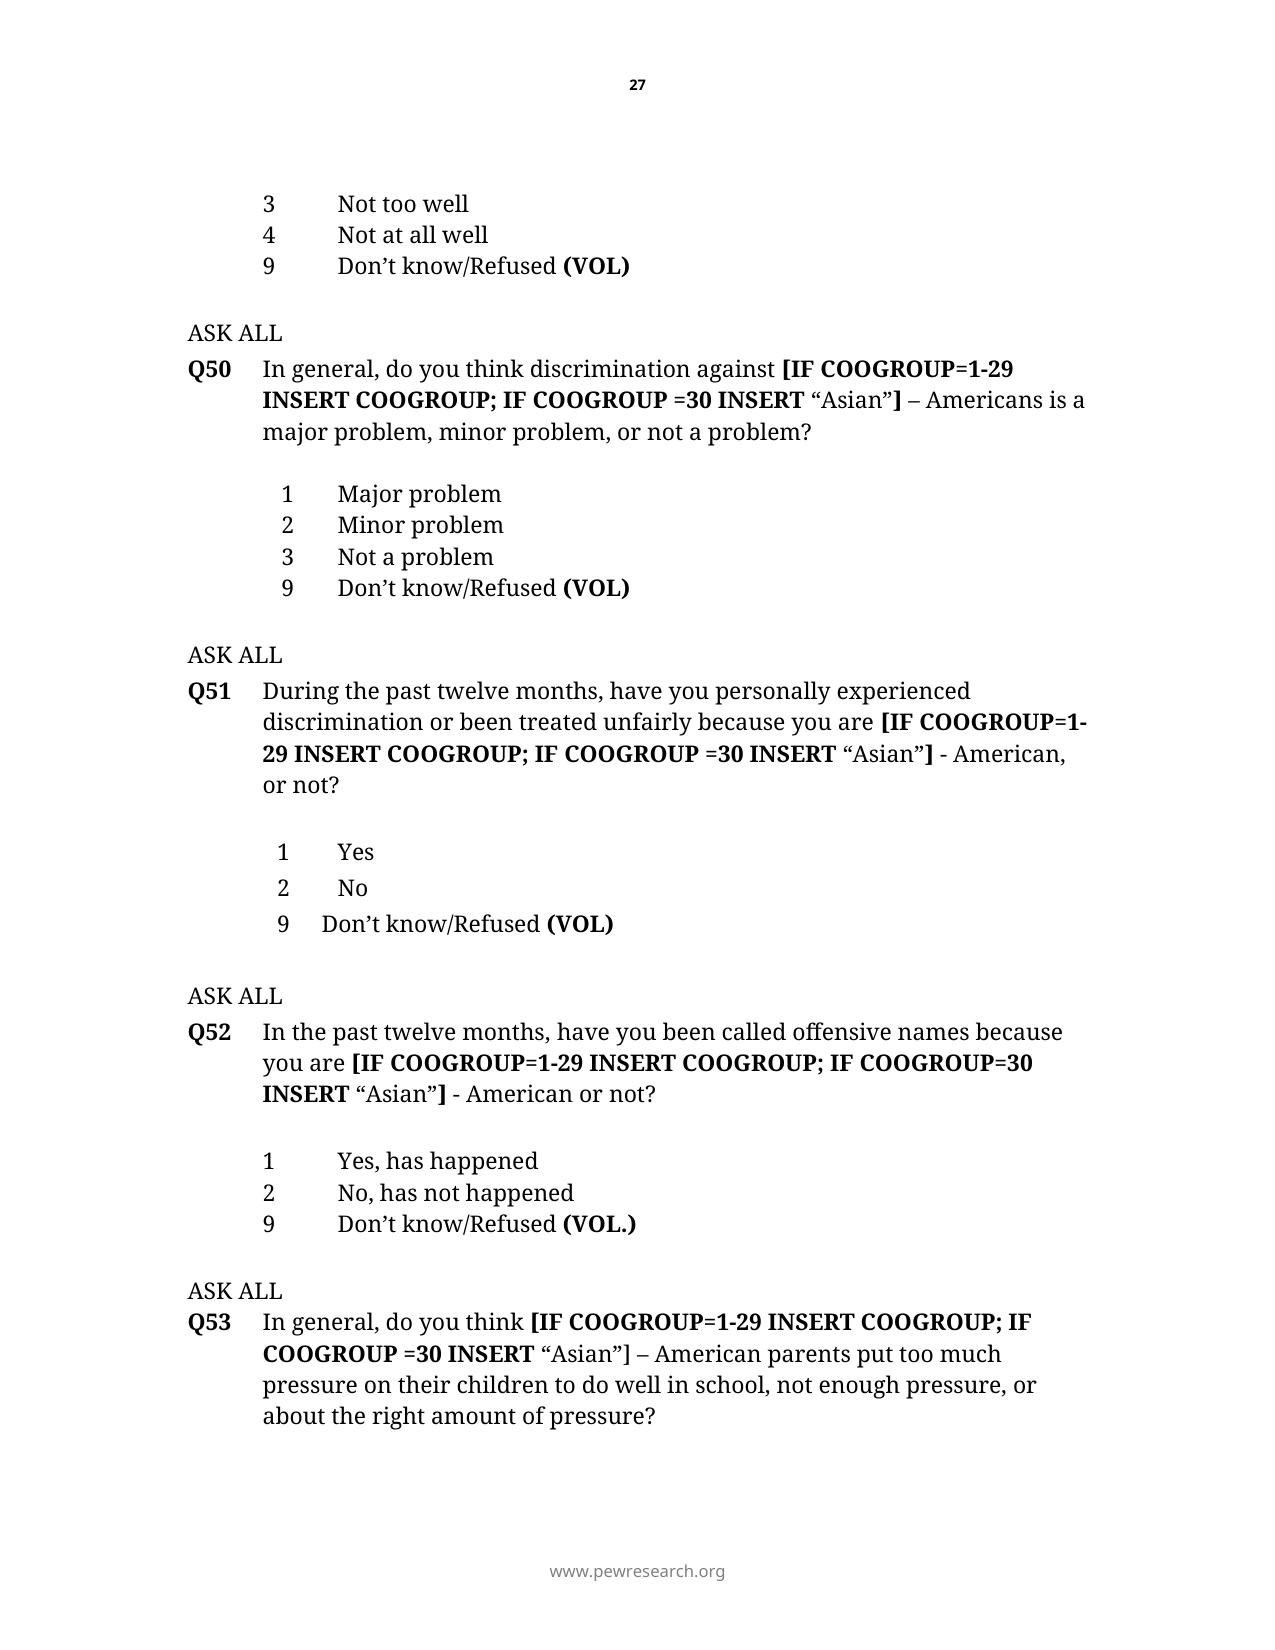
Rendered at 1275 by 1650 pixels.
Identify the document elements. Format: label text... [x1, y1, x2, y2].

text 3 Not too well [187, 187, 1087, 219]
text 3 Not a problem [187, 541, 1087, 572]
text ASK ALL [187, 980, 1087, 1011]
text 9 Don’t know/Refused (VOL) [187, 250, 1087, 281]
text 9 Don’t know/Refused (VOL) [187, 572, 1087, 603]
text 2 No, has not happened [262, 1177, 1087, 1208]
text 9 Don’t know/Refused (VOL.) [262, 1208, 1087, 1239]
text 1 Yes, has happened [262, 1145, 1087, 1177]
text 2 Minor problem [187, 509, 1087, 541]
text ASK ALL [187, 317, 1087, 348]
text Q50 In general, do you think discrimination against [IF COOGROUP=1-29 INSERT COOGROUP; IF COOGROUP =30 INSERT “Asian”] – Americans is a major problem, minor problem, or not a problem? [187, 353, 1087, 447]
text Q53 In general, do you think [IF COOGROUP=1-29 INSERT COOGROUP; IF COOGROUP =30 INSERT “Asian”] – American parents put too much pressure on their children to do well in school, not enough pressure, or about the right amount of pressure? [187, 1306, 1087, 1431]
text 4 Not at all well [187, 219, 1087, 250]
text 9 Don’t know/Refused (VOL) [187, 908, 1087, 939]
text ASK ALL [187, 1275, 1087, 1306]
text 1 Yes [187, 836, 1087, 867]
text 2 No [187, 872, 1087, 903]
text 1 Major problem [187, 478, 1087, 509]
text Q52 In the past twelve months, have you been called offensive names because you are [IF COOGROUP=1-29 INSERT COOGROUP; IF COOGROUP=30 INSERT “Asian”] - American or not? [187, 1016, 1087, 1109]
text ASK ALL [187, 639, 1087, 670]
text Q51 During the past twelve months, have you personally experienced discrimination or been treated unfairly because you are [IF COOGROUP=1-29 INSERT COOGROUP; IF COOGROUP =30 INSERT “Asian”] - American, or not? [187, 675, 1087, 800]
